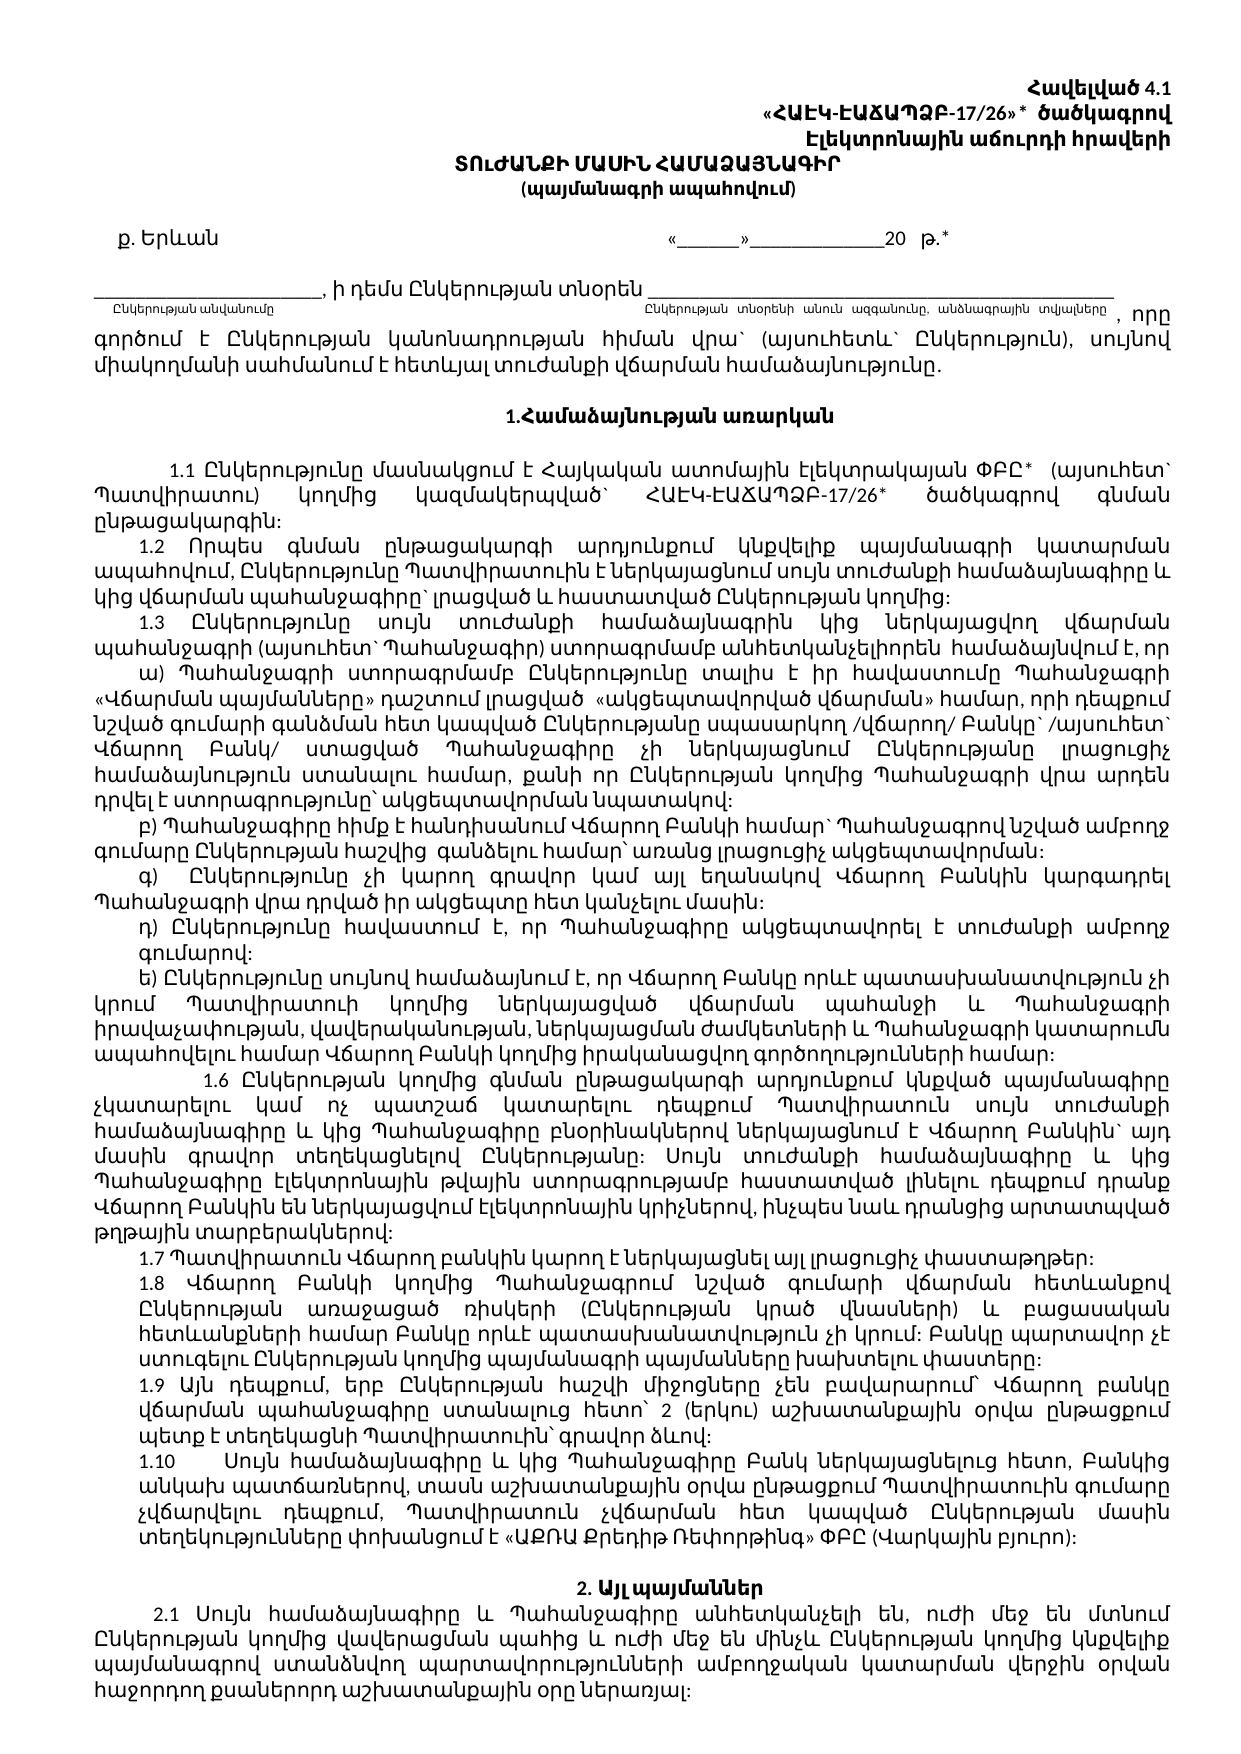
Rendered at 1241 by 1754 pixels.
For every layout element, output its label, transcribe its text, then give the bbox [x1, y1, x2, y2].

text ՏՈւԺԱՆՔԻ ՄԱՍԻՆ ՀԱՄԱՁԱՅՆԱԳԻՐ [94, 151, 1171, 177]
text ______________________, ի դեմս Ընկերության տնօրեն _____________________________________________ [94, 276, 1171, 301]
text 1.7 Պատվիրատուն Վճարող բանկին կարող է ներկայացնել այլ լրացուցիչ փաստաթղթեր: [138, 1245, 1171, 1270]
text 1.9 Այն դեպքում, երբ Ընկերության հաշվի միջոցները չեն բավարարում՝ Վճարող բանկը վճարման պահանջագիրը ստանալուց հետո՝ 2 (երկու) աշխատանքային օրվա ընթացքում պետք է տեղեկացնի Պատվիրատուին՝ գրավոր ձևով: [138, 1372, 1171, 1448]
text 1.8 Վճարող Բանկի կողմից Պահանջագրում նշված գումարի վճարման հետևանքով Ընկերության առաջացած ռիսկերի (Ընկերության կրած վնասների) և բացասական հետևանքների համար Բանկը որևէ պատասխանատվություն չի կրում: Բանկը պարտավոր չէ ստուգելու Ընկերության կողմից պայմանագրի պայմանները խախտելու փաստերը: [138, 1270, 1171, 1372]
text «ՀԱԷԿ-ԷԱՃԱՊՁԲ-17/26»* ծածկագրով [94, 100, 1171, 126]
text Ընկերության անվանումը Ընկերության տնօրենի անուն ազգանունը, անձնագրային տվյալները , որը գործում է Ընկերության կանոնադրության հիման վրա` (այսուհետև` Ընկերություն), սույնով միակողմանի սահմանում է հետևյալ տուժանքի վճարման համաձայնությունը. [94, 301, 1171, 377]
text դ) Ընկերությունը հավաստում է, որ Պահանջագիրը ակցեպտավորել է տուժանքի ամբողջ գումարով: [138, 914, 1171, 965]
text 1.6 Ընկերության կողմից գնման ընթացակարգի արդյունքում կնքված պայմանագիրը չկատարելու կամ ոչ պատշաճ կատարելու դեպքում Պատվիրատուն սույն տուժանքի համաձայնագիրը և կից Պահանջագիրը բնօրինակներով ներկայացնում է Վճարող Բանկին` այդ մասին գրավոր տեղեկացնելով Ընկերությանը: Սույն տուժանքի համաձայնագիրը և կից Պահանջագիրը էլեկտրոնային թվային ստորագրությամբ հաստատված լինելու դեպքում դրանք Վճարող Բանկին են ներկայացվում էլեկտրոնային կրիչներով, ինչպես նաև դրանցից արտատպված թղթային տարբերակներով: [94, 1067, 1171, 1245]
text ք. Երևան «______»_____________20 թ.* [94, 225, 1171, 250]
text ա) Պահանջագրի ստորագրմամբ Ընկերությունը տալիս է իր հավաստումը Պահանջագրի «Վճարման պայմանները» դաշտում լրացված «ակցեպտավորված վճարման» համար, որի դեպքում նշված գումարի գանձման հետ կապված Ընկերությանը սպասարկող /վճարող/ Բանկը` /այսուհետ` Վճարող Բանկ/ ստացված Պահանջագիրը չի ներկայացնում Ընկերությանը լրացուցիչ համաձայնություն ստանալու համար, քանի որ Ընկերության կողմից Պահանջագրի վրա արդեն դրվել է ստորագրությունը՝ ակցեպտավորման նպատակով: [94, 660, 1171, 813]
text Էլեկտրոնային աճուրդի հրավերի [94, 126, 1171, 151]
text 1.Համաձայնության առարկան [169, 403, 1171, 428]
text 1.2 Որպես գնման ընթացակարգի արդյունքում կնքվելիք պայմանագրի կատարման ապահովում, Ընկերությունը Պատվիրատուին է ներկայացնում սույն տուժանքի համաձայնագիրը և կից վճարման պահանջագիրը` լրացված և հաստատված Ընկերության կողմից: [94, 533, 1171, 609]
text 2. Այլ պայմաններ [169, 1575, 1171, 1601]
text Հավելված 4.1 [94, 75, 1171, 100]
text 1.3 Ընկերությունը սույն տուժանքի համաձայնագրին կից ներկայացվող վճարման պահանջագրի (այսուհետ` Պահանջագիր) ստորագրմամբ անհետկանչելիորեն համաձայնվում է, որ [94, 609, 1171, 660]
text բ) Պահանջագիրը հիմք է հանդիսանում Վճարող Բանկի համար` Պահանջագրով նշված ամբողջ գումարը Ընկերության հաշվից գանձելու համար՝ առանց լրացուցիչ ակցեպտավորման: [94, 813, 1171, 864]
text 1.1 Ընկերությունը մասնակցում է Հայկական ատոմային էլեկտրակայան ՓԲԸ* (այսուհետ` Պատվիրատու) կողմից կազմակերպված` ՀԱԷԿ-ԷԱՃԱՊՁԲ-17/26* ծածկագրով գնման ընթացակարգին: [94, 457, 1171, 533]
text գ) Ընկերությունը չի կարող գրավոր կամ այլ եղանակով Վճարող Բանկին կարգադրել Պահանջագրի վրա դրված իր ակցեպտը հետ կանչելու մասին: [94, 864, 1171, 914]
text (պայմանագրի ապահովում) [94, 177, 1171, 199]
text ե) Ընկերությունը սույնով համաձայնում է, որ Վճարող Բանկը որևէ պատասխանատվություն չի կրում Պատվիրատուի կողմից ներկայացված վճարման պահանջի և Պահանջագրի իրավաչափության, վավերականության, ներկայացման ժամկետների և Պահանջագրի կատարումն ապահովելու համար Վճարող Բանկի կողմից իրականացվող գործողությունների համար: [94, 965, 1171, 1067]
text 1.10 Սույն համաձայնագիրը և կից Պահանջագիրը Բանկ ներկայացնելուց հետո, Բանկից անկախ պատճառներով, տասն աշխատանքային օրվա ընթացքում Պատվիրատուին գումարը չվճարվելու դեպքում, Պատվիրատուն չվճարման հետ կապված Ընկերության մասին տեղեկությունները փոխանցում է «ԱՔՌԱ Քրեդիթ Ռեփորթինգ» ՓԲԸ (Վարկային բյուրո): [138, 1448, 1171, 1550]
text 2.1 Սույն համաձայնագիրը և Պահանջագիրը անհետկանչելի են, ուժի մեջ են մտնում Ընկերության կողմից վավերացման պահից և ուժի մեջ են մինչև Ընկերության կողմից կնքվելիք պայմանագրով ստանձնվող պարտավորությունների ամբողջական կատարման վերջին օրվան հաջորդող քսաներորդ աշխատանքային օրը ներառյալ: [94, 1601, 1171, 1702]
